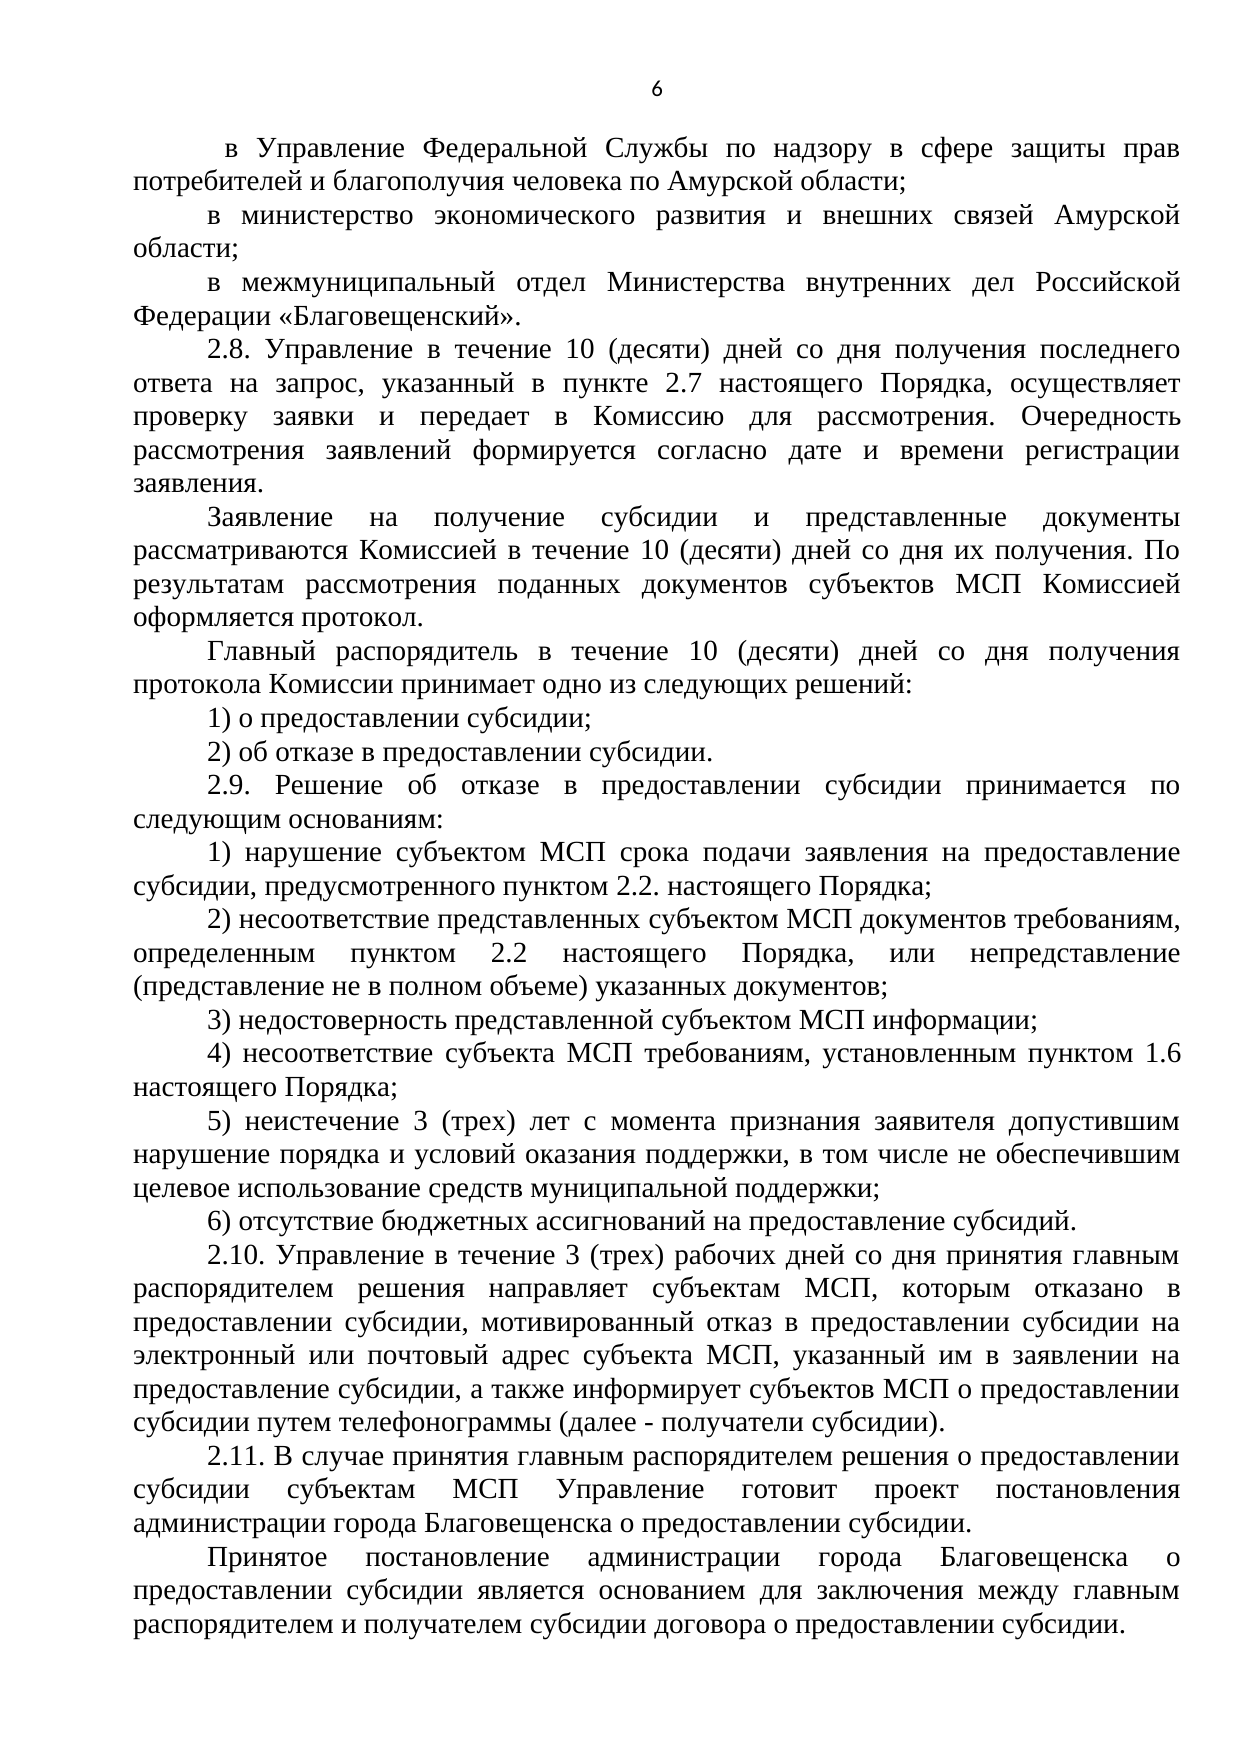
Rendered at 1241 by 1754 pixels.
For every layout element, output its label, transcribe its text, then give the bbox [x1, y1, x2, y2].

text в межмуниципальный отдел Министерства внутренних дел Российской Федерации «Благовещенский». [133, 264, 1181, 331]
text в министерство экономического развития и внешних связей Амурской области; [133, 197, 1181, 264]
text 5) неистечение 3 (трех) лет с момента признания заявителя допустившим нарушение порядка и условий оказания поддержки, в том числе не обеспечившим целевое использование средств муниципальной поддержки; [133, 1103, 1181, 1203]
text 1) нарушение субъектом МСП срока подачи заявления на предоставление субсидии, предусмотренного пунктом 2.2. настоящего Порядка; [133, 834, 1181, 901]
text 2.9. Решение об отказе в предоставлении субсидии принимается по следующим основаниям: [133, 767, 1181, 834]
text 1) о предоставлении субсидии; [133, 700, 1181, 734]
text 2) несоответствие представленных субъектом МСП документов требованиям, определенным пунктом 2.2 настоящего Порядка, или непредставление (представление не в полном объеме) указанных документов; [133, 901, 1181, 1002]
text Принятое постановление администрации города Благовещенска о предоставлении субсидии является основанием для заключения между главным распорядителем и получателем субсидии договора о предоставлении субсидии. [133, 1539, 1181, 1639]
text 2.8. Управление в течение 10 (десяти) дней со дня получения последнего ответа на запрос, указанный в пункте 2.7 настоящего Порядка, осуществляет проверку заявки и передает в Комиссию для рассмотрения. Очередность рассмотрения заявлений формируется согласно дате и времени регистрации заявления. [133, 331, 1181, 499]
text Заявление на получение субсидии и представленные документы рассматриваются Комиссией в течение 10 (десяти) дней со дня их получения. По результатам рассмотрения поданных документов субъектов МСП Комиссией оформляется протокол. [133, 499, 1181, 633]
text 2.10. Управление в течение 3 (трех) рабочих дней со дня принятия главным распорядителем решения направляет субъектам МСП, которым отказано в предоставлении субсидии, мотивированный отказ в предоставлении субсидии на электронный или почтовый адрес субъекта МСП, указанный им в заявлении на предоставление субсидии, а также информирует субъектов МСП о предоставлении субсидии путем телефонограммы (далее - получатели субсидии). [133, 1237, 1181, 1438]
text в Управление Федеральной Службы по надзору в сфере защиты прав потребителей и благополучия человека по Амурской области; [133, 130, 1181, 197]
text 4) несоответствие субъекта МСП требованиям, установленным пунктом 1.6 настоящего Порядка; [133, 1036, 1181, 1103]
text 2.11. В случае принятия главным распорядителем решения о предоставлении субсидии субъектам МСП Управление готовит проект постановления администрации города Благовещенска о предоставлении субсидии. [133, 1438, 1181, 1539]
text 3) недостоверность представленной субъектом МСП информации; [133, 1002, 1181, 1036]
text Главный распорядитель в течение 10 (десяти) дней со дня получения протокола Комиссии принимает одно из следующих решений: [133, 633, 1181, 700]
text 2) об отказе в предоставлении субсидии. [133, 734, 1181, 767]
text 6) отсутствие бюджетных ассигнований на предоставление субсидий. [133, 1203, 1181, 1237]
